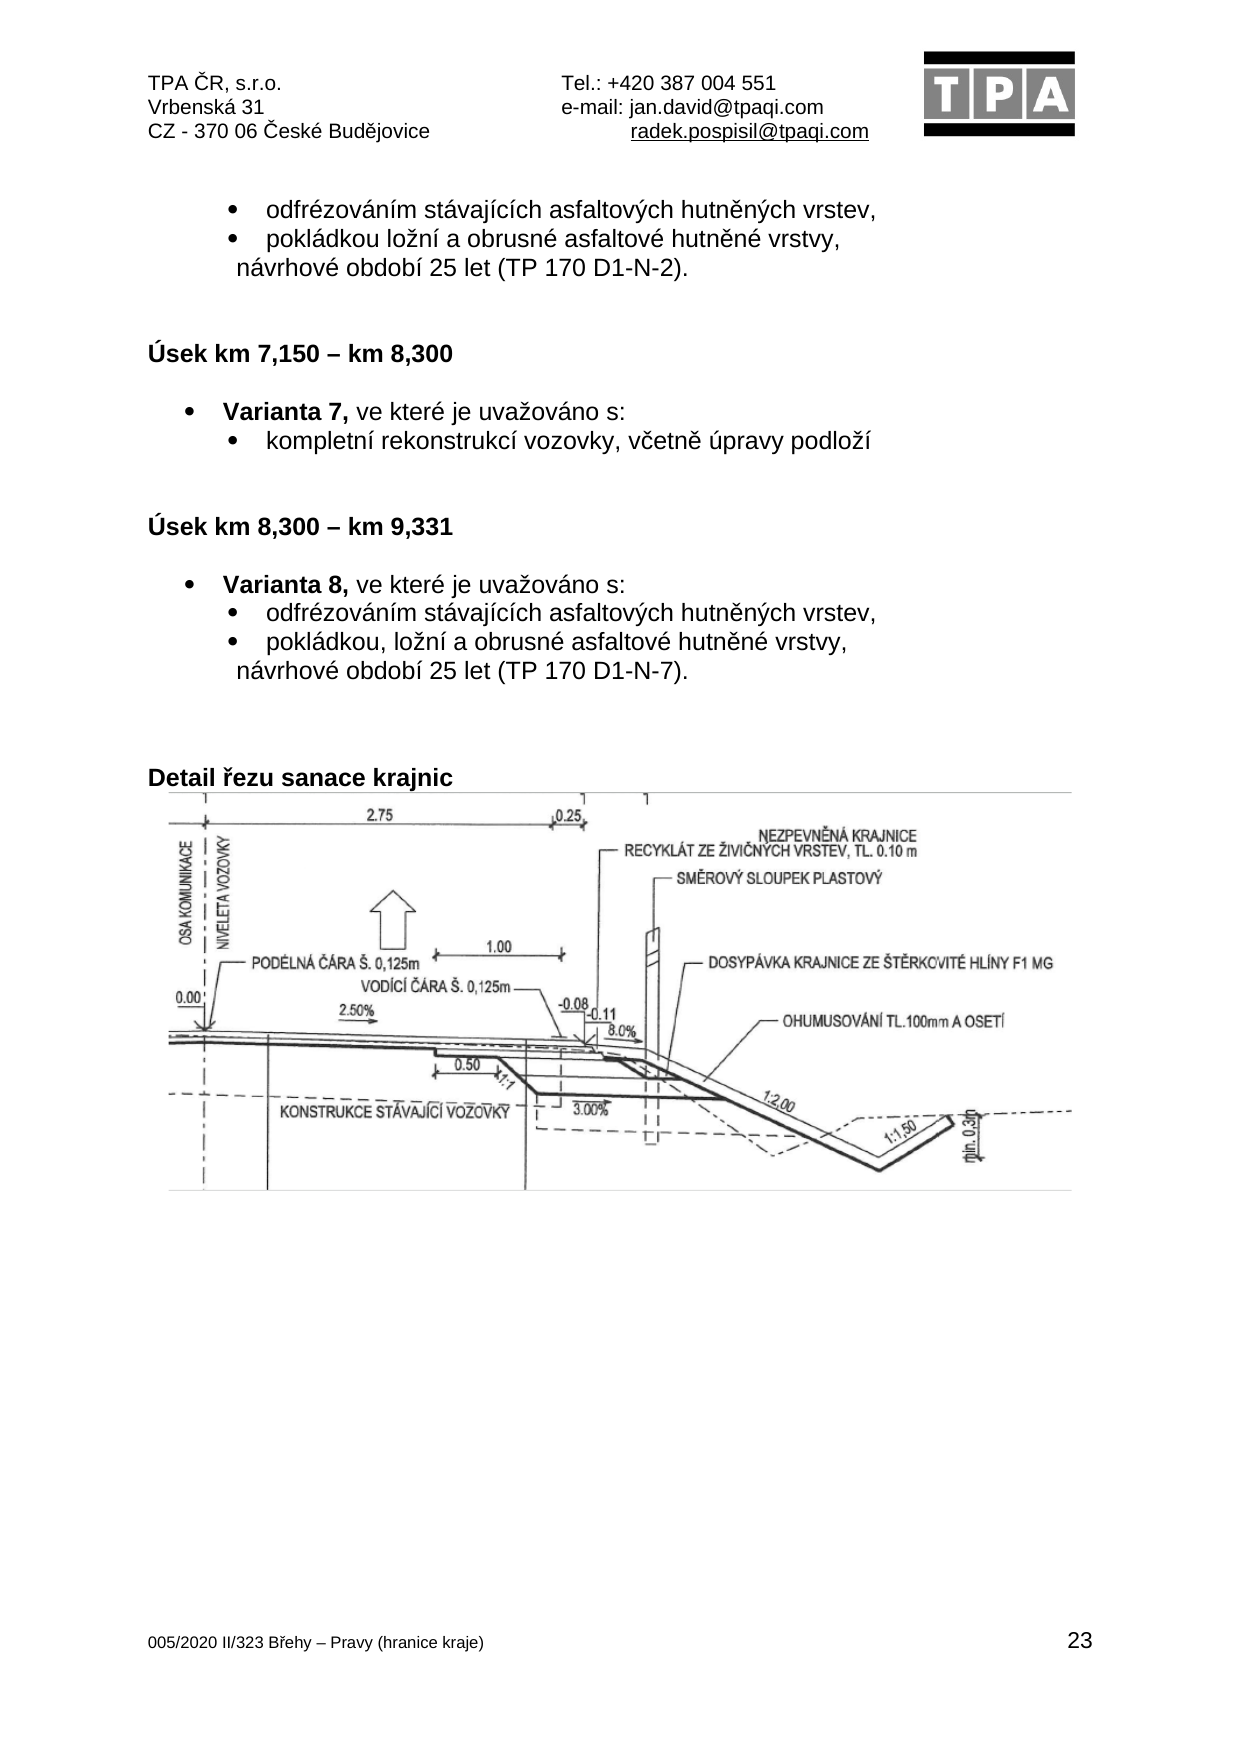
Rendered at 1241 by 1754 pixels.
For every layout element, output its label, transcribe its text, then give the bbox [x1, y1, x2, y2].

list odfrézováním stávajících asfaltových hutněných vrstev, [228, 598, 1093, 627]
list Varianta 7, ve které je uvažováno s: [185, 397, 1093, 426]
list Varianta 8, ve které je uvažováno s: [185, 569, 1093, 598]
text Úsek km 7,150 – km 8,300 [148, 339, 1093, 368]
list pokládkou ložní a obrusné asfaltové hutněné vrstvy, [228, 224, 1093, 253]
text Úsek km 8,300 – km 9,331 [148, 512, 1093, 541]
text návrhové období 25 let (TP 170 D1-N-7). [236, 656, 1093, 685]
text návrhové období 25 let (TP 170 D1-N-2). [236, 253, 1093, 282]
picture [910, 38, 1088, 149]
text Detail řezu sanace krajnic [148, 763, 1093, 792]
picture [168, 792, 1072, 1191]
list odfrézováním stávajících asfaltových hutněných vrstev, [228, 195, 1093, 224]
list kompletní rekonstrukcí vozovky, včetně úpravy podloží [228, 426, 1093, 454]
list pokládkou, ložní a obrusné asfaltové hutněné vrstvy, [228, 627, 1093, 656]
